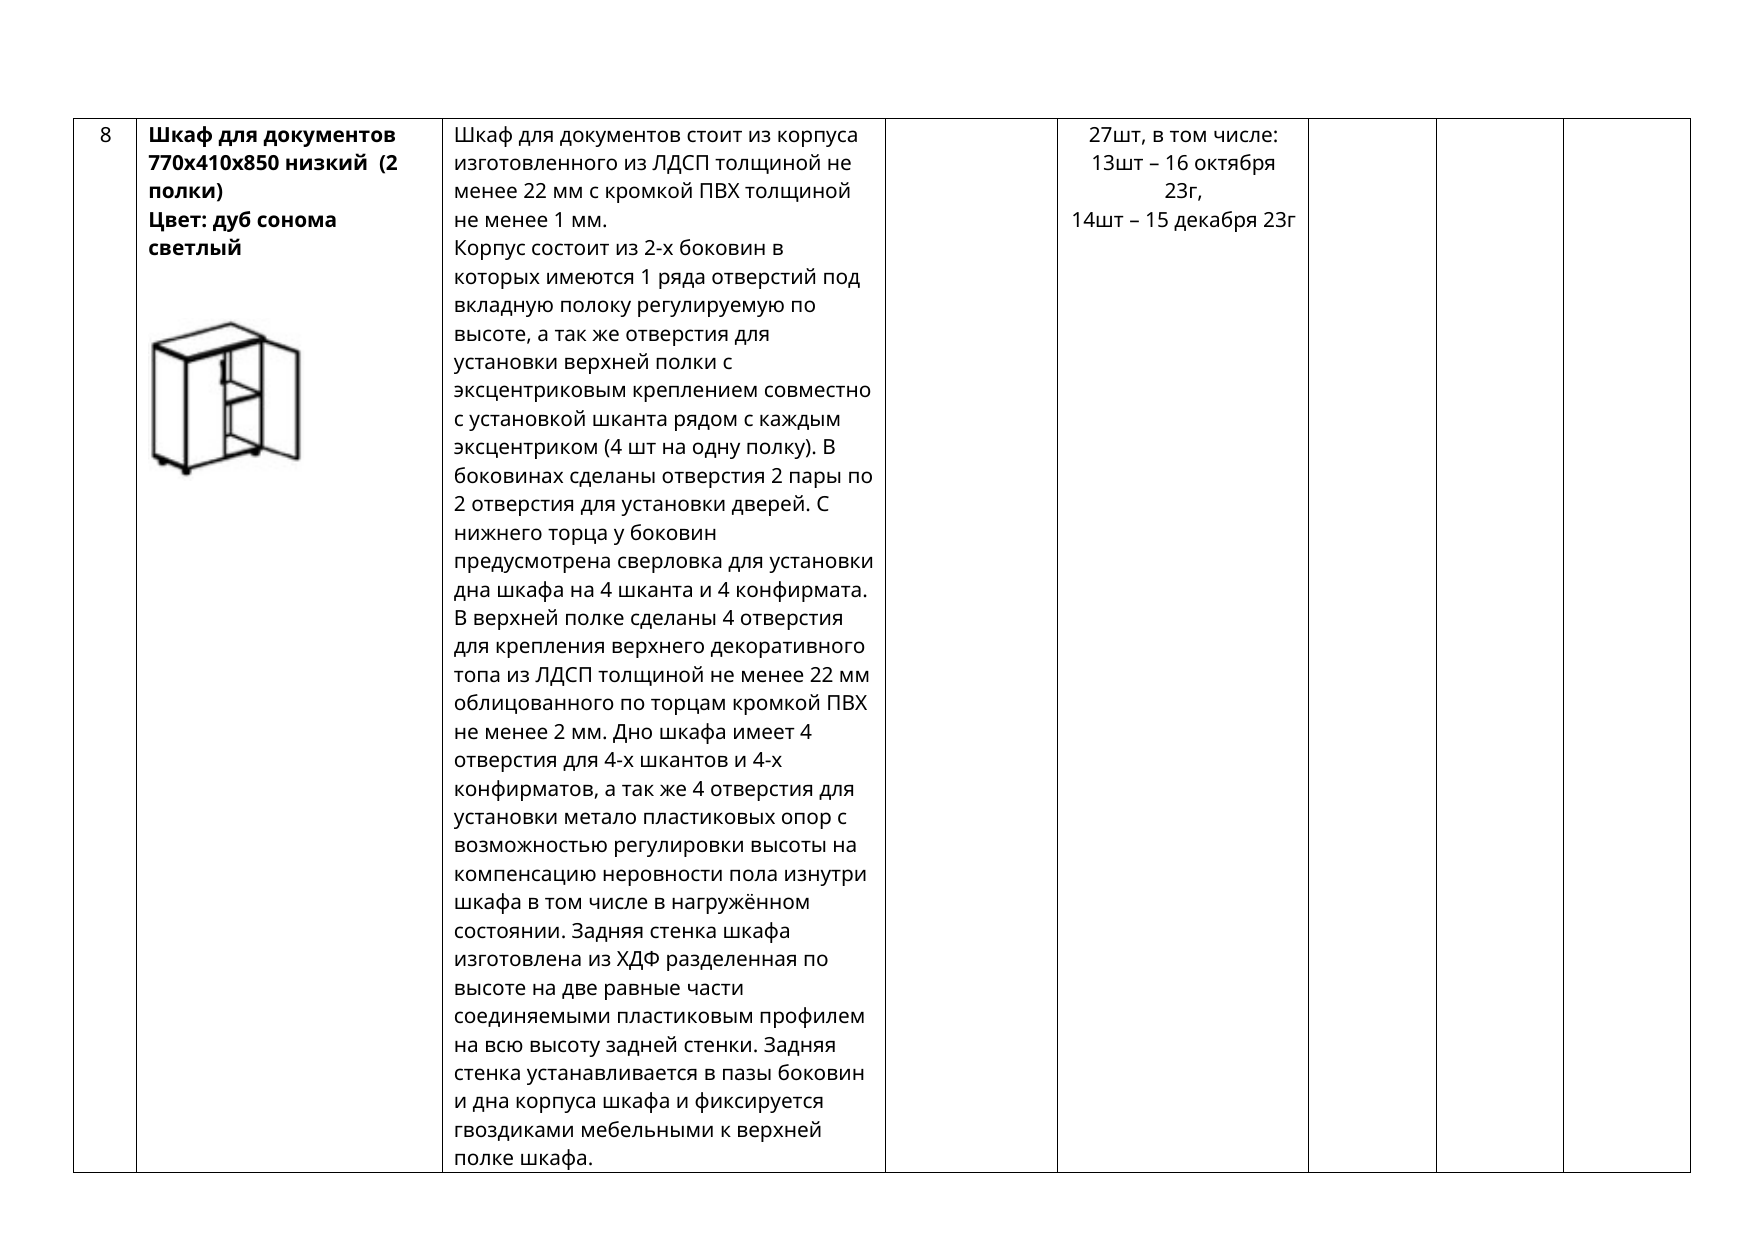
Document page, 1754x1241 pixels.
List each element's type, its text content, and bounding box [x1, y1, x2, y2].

table_cell [1437, 119, 1563, 1172]
table_cell [1309, 119, 1436, 1172]
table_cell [1058, 119, 1308, 1172]
table_cell [886, 119, 1057, 1172]
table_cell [443, 119, 885, 1172]
picture [148, 318, 305, 481]
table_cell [137, 119, 442, 1172]
table_cell 8 [74, 119, 136, 1172]
table_cell [1564, 119, 1690, 1172]
